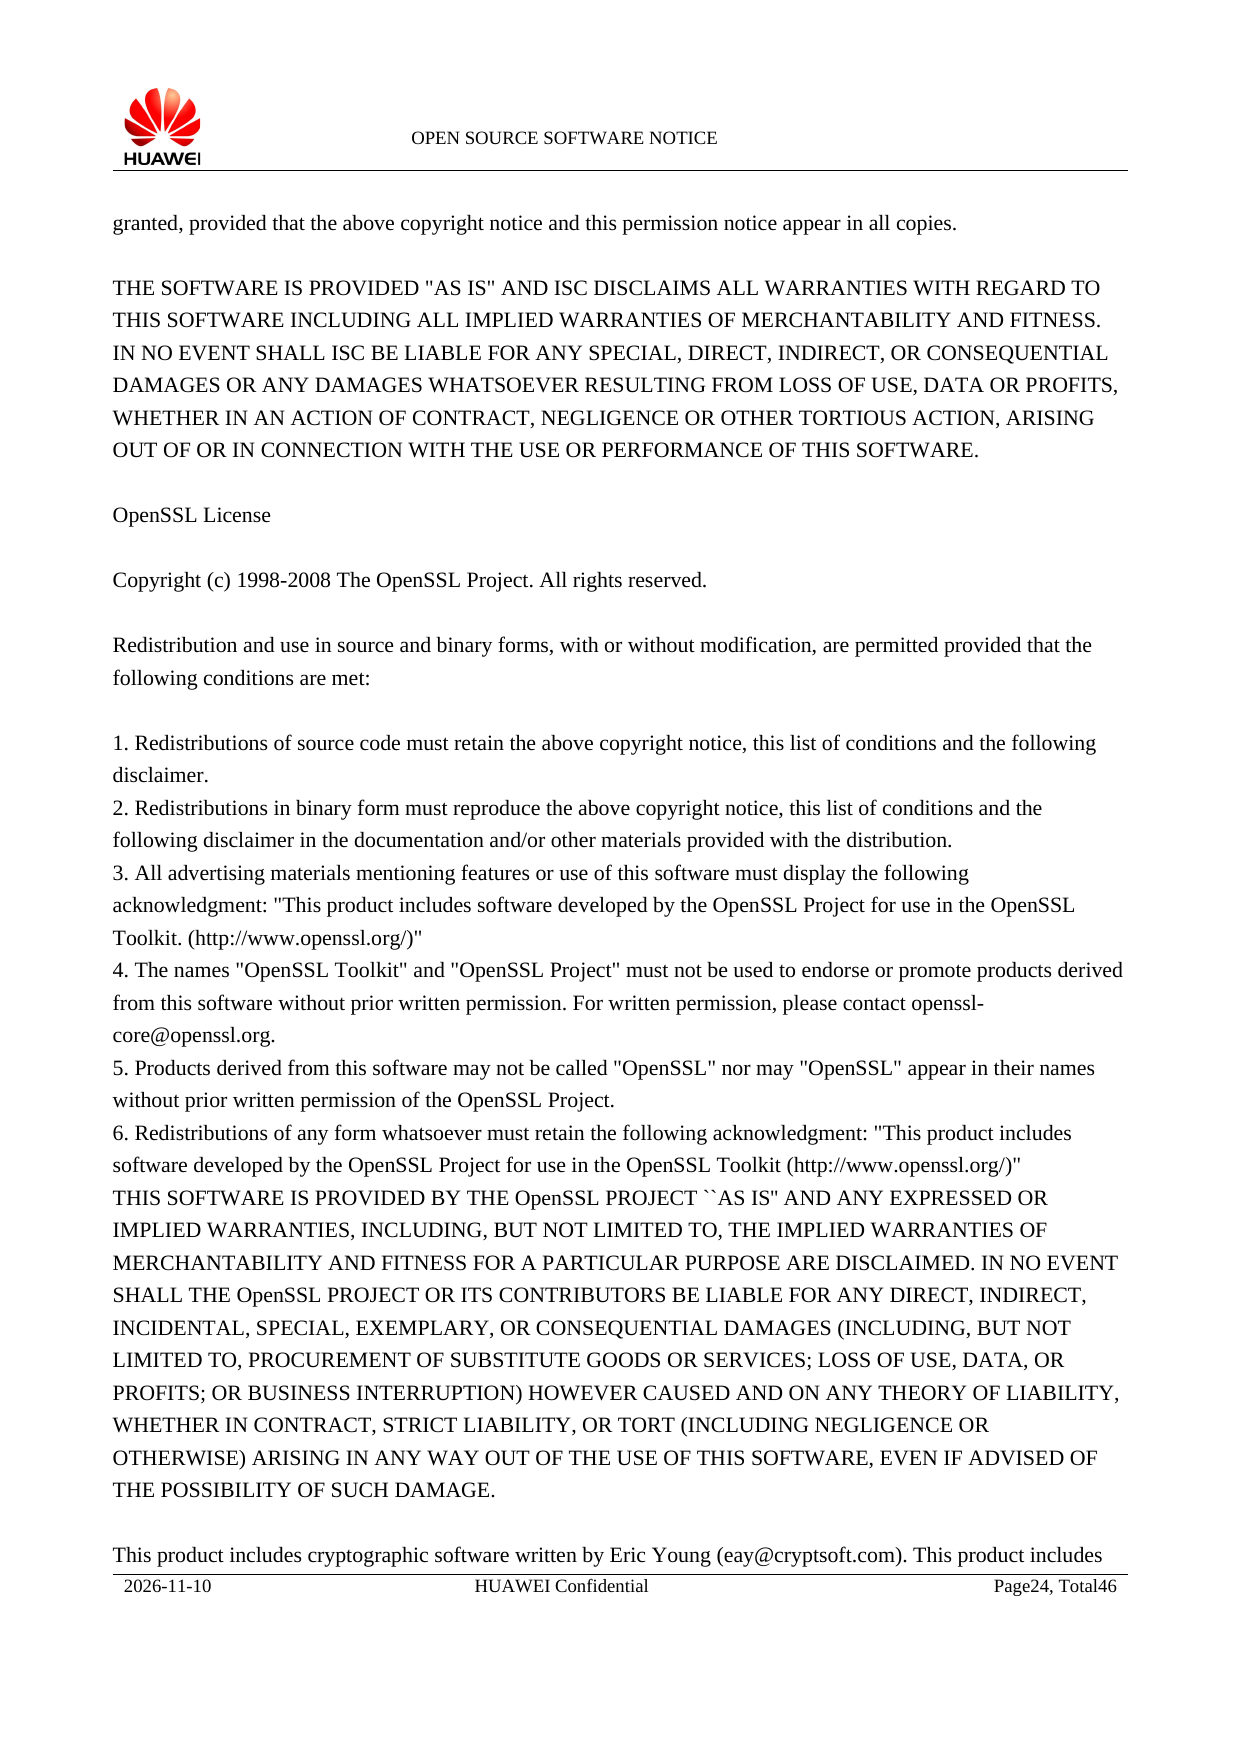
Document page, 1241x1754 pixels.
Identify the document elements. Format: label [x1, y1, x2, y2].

picture [124, 88, 201, 165]
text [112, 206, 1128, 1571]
